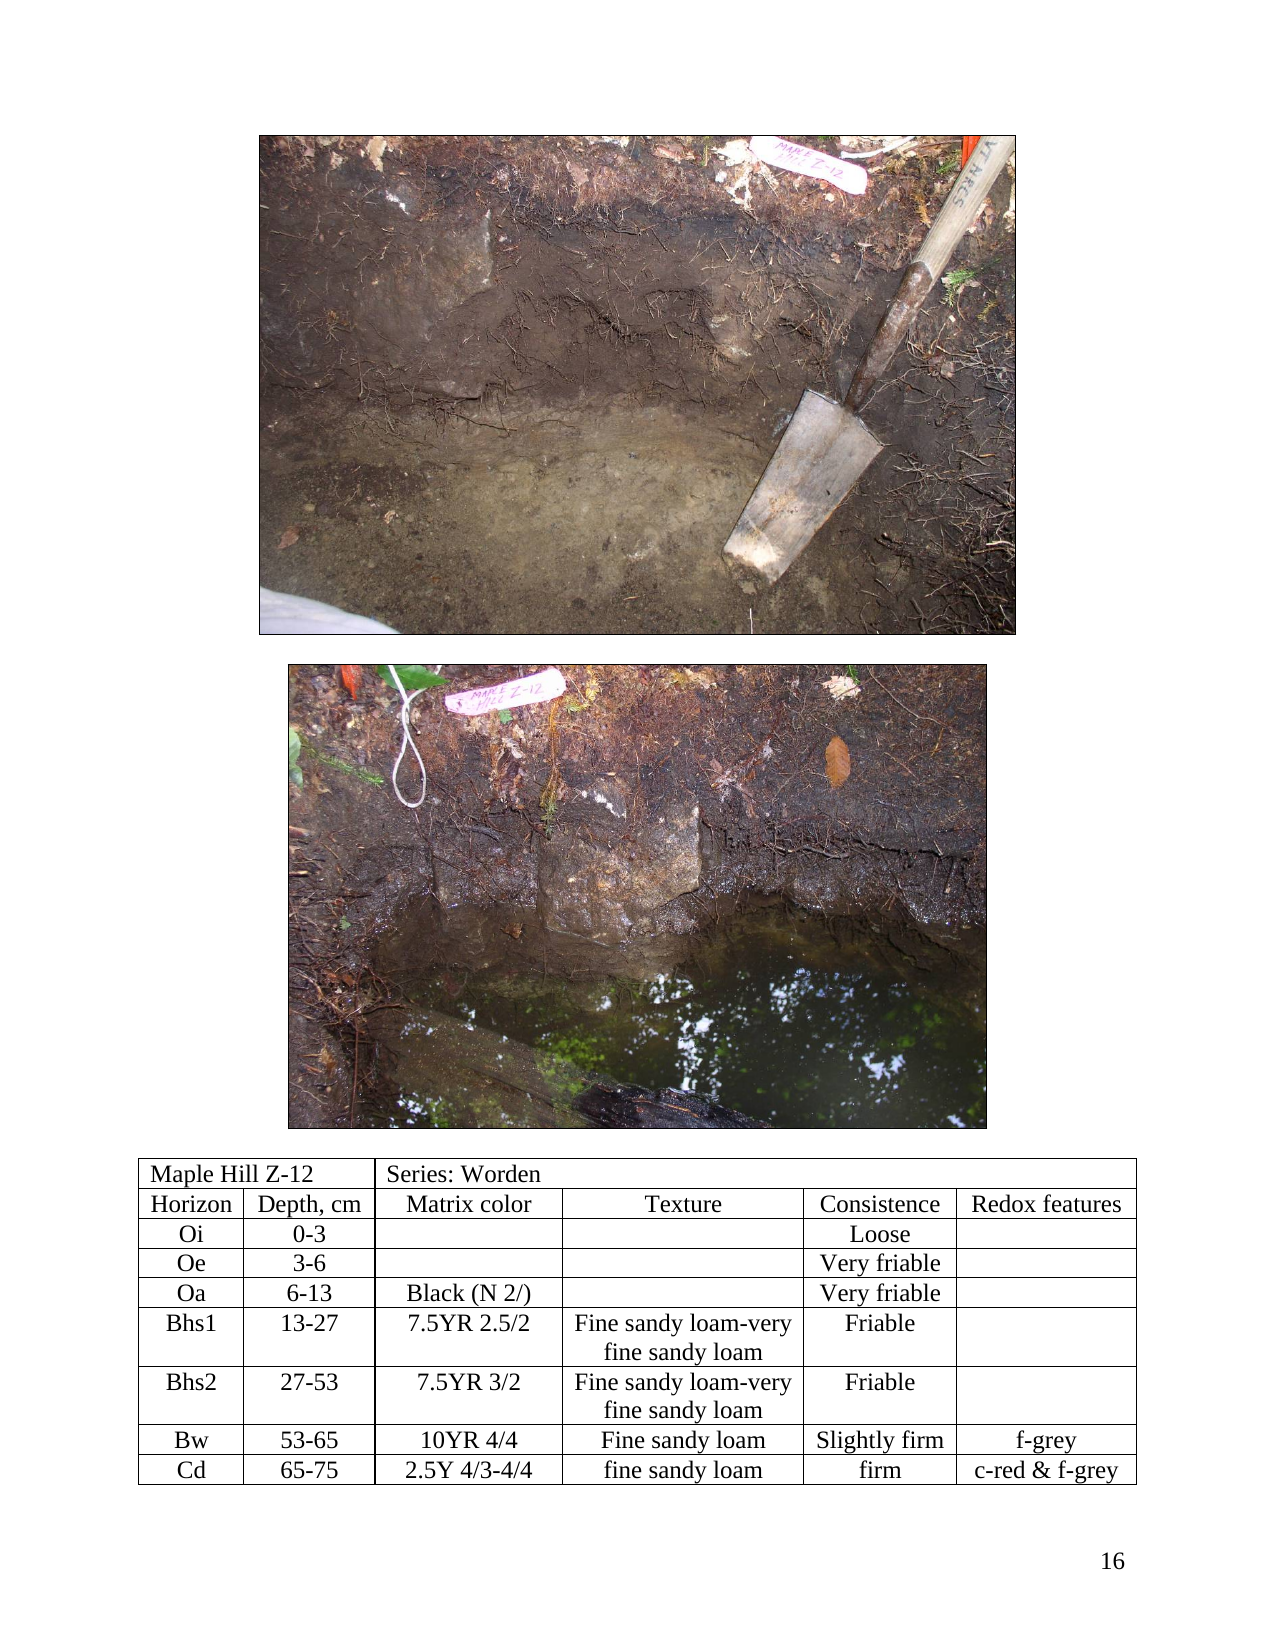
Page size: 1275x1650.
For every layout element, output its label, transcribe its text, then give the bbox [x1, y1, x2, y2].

table_cell 2.5Y 4/3-4/4 [376, 1455, 562, 1484]
table_cell 10YR 4/4 [376, 1425, 562, 1454]
table_cell Loose [804, 1219, 956, 1247]
table_cell [376, 1219, 562, 1247]
table_cell [957, 1249, 1136, 1277]
table_cell 0-3 [244, 1219, 374, 1247]
table_cell Friable [804, 1308, 956, 1366]
table_cell firm [804, 1455, 956, 1484]
table_cell 6-13 [244, 1278, 374, 1307]
table_cell 3-6 [244, 1249, 374, 1277]
table_cell [957, 1278, 1136, 1307]
table_cell [563, 1219, 803, 1247]
table_cell Fine sandy loam-very fine sandy loam [563, 1308, 803, 1366]
table_cell c-red & f-grey [957, 1455, 1136, 1484]
table_cell Redox features [957, 1189, 1136, 1218]
table_cell Horizon [139, 1189, 243, 1218]
table_cell 53-65 [244, 1425, 374, 1454]
table_cell 13-27 [244, 1308, 374, 1366]
table_cell fine sandy loam [563, 1455, 803, 1484]
table_cell Texture [563, 1189, 803, 1218]
table_cell 7.5YR 2.5/2 [376, 1308, 562, 1366]
table_cell [563, 1278, 803, 1307]
table_cell [957, 1367, 1136, 1424]
table_cell Very friable [804, 1278, 956, 1307]
table_cell Bhs2 [139, 1367, 243, 1424]
table_cell Bw [139, 1425, 243, 1454]
table_cell Oa [139, 1278, 243, 1307]
table_cell Black (N 2/) [376, 1278, 562, 1307]
table_cell Oe [139, 1249, 243, 1277]
table_cell Oi [139, 1219, 243, 1247]
picture [260, 136, 1015, 634]
table_cell Matrix color [376, 1189, 562, 1218]
table_cell [957, 1219, 1136, 1247]
table_header Series: Worden [376, 1159, 1136, 1188]
table_cell [957, 1308, 1136, 1366]
table_cell 7.5YR 3/2 [376, 1367, 562, 1424]
table_cell Slightly firm [804, 1425, 956, 1454]
table_cell [376, 1249, 562, 1277]
table_cell [563, 1249, 803, 1277]
picture [289, 665, 986, 1128]
table_cell Fine sandy loam-very fine sandy loam [563, 1367, 803, 1424]
table_cell 65-75 [244, 1455, 374, 1484]
table_cell Fine sandy loam [563, 1425, 803, 1454]
table_cell Friable [804, 1367, 956, 1424]
table_cell Bhs1 [139, 1308, 243, 1366]
table_cell f-grey [957, 1425, 1136, 1454]
table_cell 27-53 [244, 1367, 374, 1424]
table_header Maple Hill Z-12 [139, 1159, 374, 1188]
table_cell Depth, cm [244, 1189, 374, 1218]
table_cell Very friable [804, 1249, 956, 1277]
table_cell Cd [139, 1455, 243, 1484]
table_cell Consistence [804, 1189, 956, 1218]
